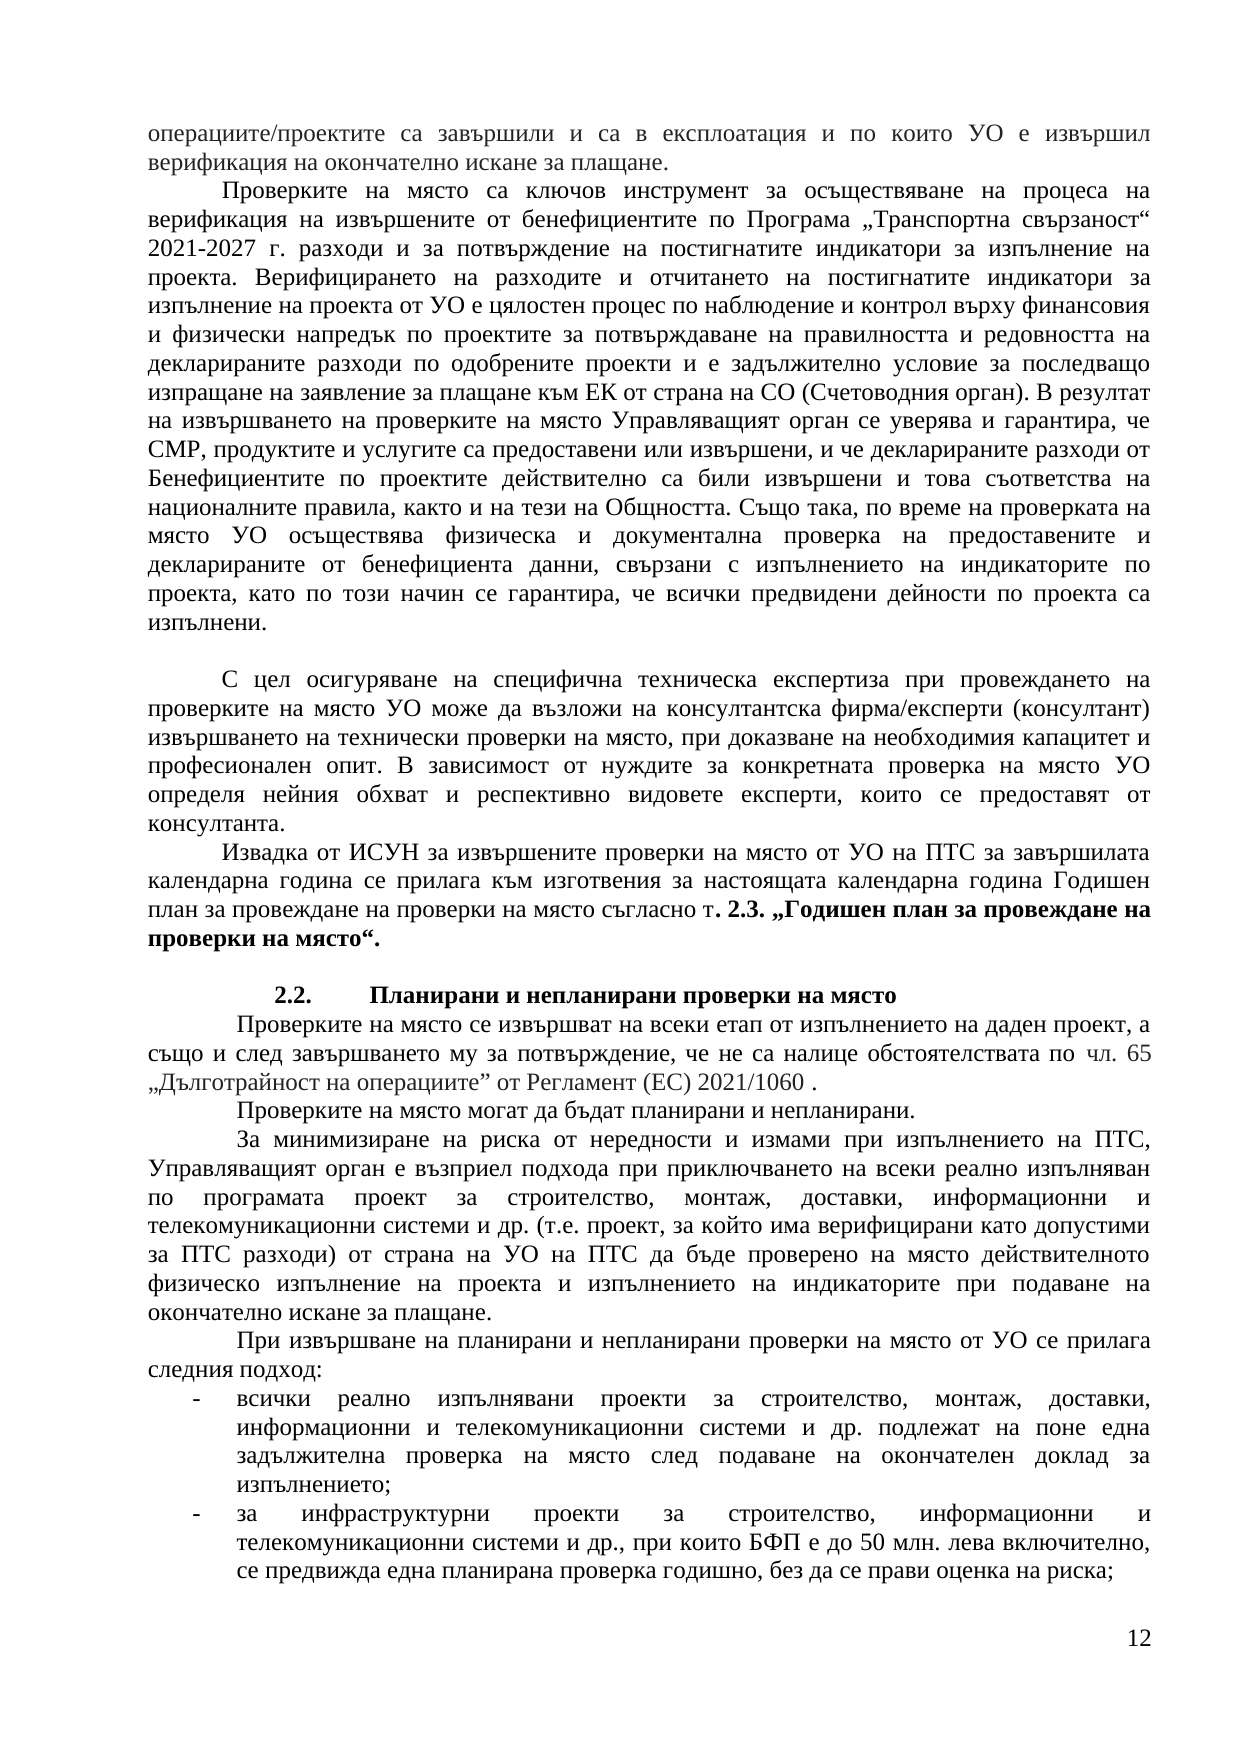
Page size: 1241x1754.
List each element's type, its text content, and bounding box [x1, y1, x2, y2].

text Проверките на място се извършват на всеки етап от изпълнението на даден проект, а също и след завършването му за потвърждение, че не са налице обстоятелствата по чл. 65 „Дълготрайност на операциите” от Регламент (ЕС) 2021/1060 . [148, 1009, 1152, 1096]
text Извадка от ИСУН за извършените проверки на място от УО на ПТС за завършилата календарна година се прилага към изготвения за настоящата календарна година Годишен план за провеждане на проверки на място съгласно т. 2.3. „Годишен план за провеждане на проверки на място“. [148, 837, 1152, 952]
list за инфраструктурни проекти за строителство, информационни и телекомуникационни системи и др., при които БФП е до 50 млн. лева включително, се предвижда една планирана проверка годишно, без да се прави оценка на риска; [192, 1498, 1152, 1584]
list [148, 118, 1152, 176]
text С цел осигуряване на специфична техническа експертиза при провеждането на проверките на място УО може да възложи на консултантска фирма/експерти (консултант) извършването на технически проверки на място, при доказване на необходимия капацитет и професионален опит. В зависимост от нуждите за конкретната проверка на място УО определя нейния обхват и респективно видовете експерти, които се предоставят от консултанта. [148, 664, 1152, 837]
list всички реално изпълнявани проекти за строителство, монтаж, доставки, информационни и телекомуникационни системи и др. подлежат на поне една задължителна проверка на място след подаване на окончателен доклад за изпълнението; [192, 1383, 1152, 1498]
list Планирани и непланирани проверки на място [274, 981, 1152, 1009]
text Проверките на място могат да бъдат планирани и непланирани. [148, 1096, 1152, 1124]
text Проверките на място са ключов инструмент за осъществяване на процеса на верификация на извършените от бенефициентите по Програма „Транспортна свързаност“ 2021-2027 г. разходи и за потвърждение на постигнатите индикатори за изпълнение на проекта. Верифицирането на разходите и отчитането на постигнатите индикатори за изпълнение на проекта от УО е цялостен процес по наблюдение и контрол върху финансовия и физически напредък по проектите за потвърждаване на правилността и редовността на декларираните разходи по одобрените проекти и е задължително условие за последващо изпращане на заявление за плащане към ЕК от страна на СО (Счетоводния орган). В резултат на извършването на проверките на място Управляващият орган се уверява и гарантира, че СМР, продуктите и услугите са предоставени или извършени, и че декларираните разходи от Бенефициентите по проектите действително са били извършени и това съответства на националните правила, както и на тези на Общността. Също така, по време на проверката на място УО осъществява физическа и документална проверка на предоставените и декларираните от бенефициента данни, свързани с изпълнението на индикаторите по проекта, като по този начин се гарантира, че всички предвидени дейности по проекта са изпълнени. [148, 176, 1152, 636]
text При извършване на планирани и непланирани проверки на място от УО се прилага следния подход: [148, 1326, 1152, 1383]
text За минимизиране на риска от нередности и измами при изпълнението на ПТС, Управляващият орган е възприел подхода при приключването на всеки реално изпълняван по програмата проект за строителство, монтаж, доставки, информационни и телекомуникационни системи и др. (т.е. проект, за който има верифицирани като допустими за ПТС разходи) от страна на УО на ПТС да бъде проверено на място действителното физическо изпълнение на проекта и изпълнението на индикаторите при подаване на окончателно искане за плащане. [148, 1124, 1152, 1326]
